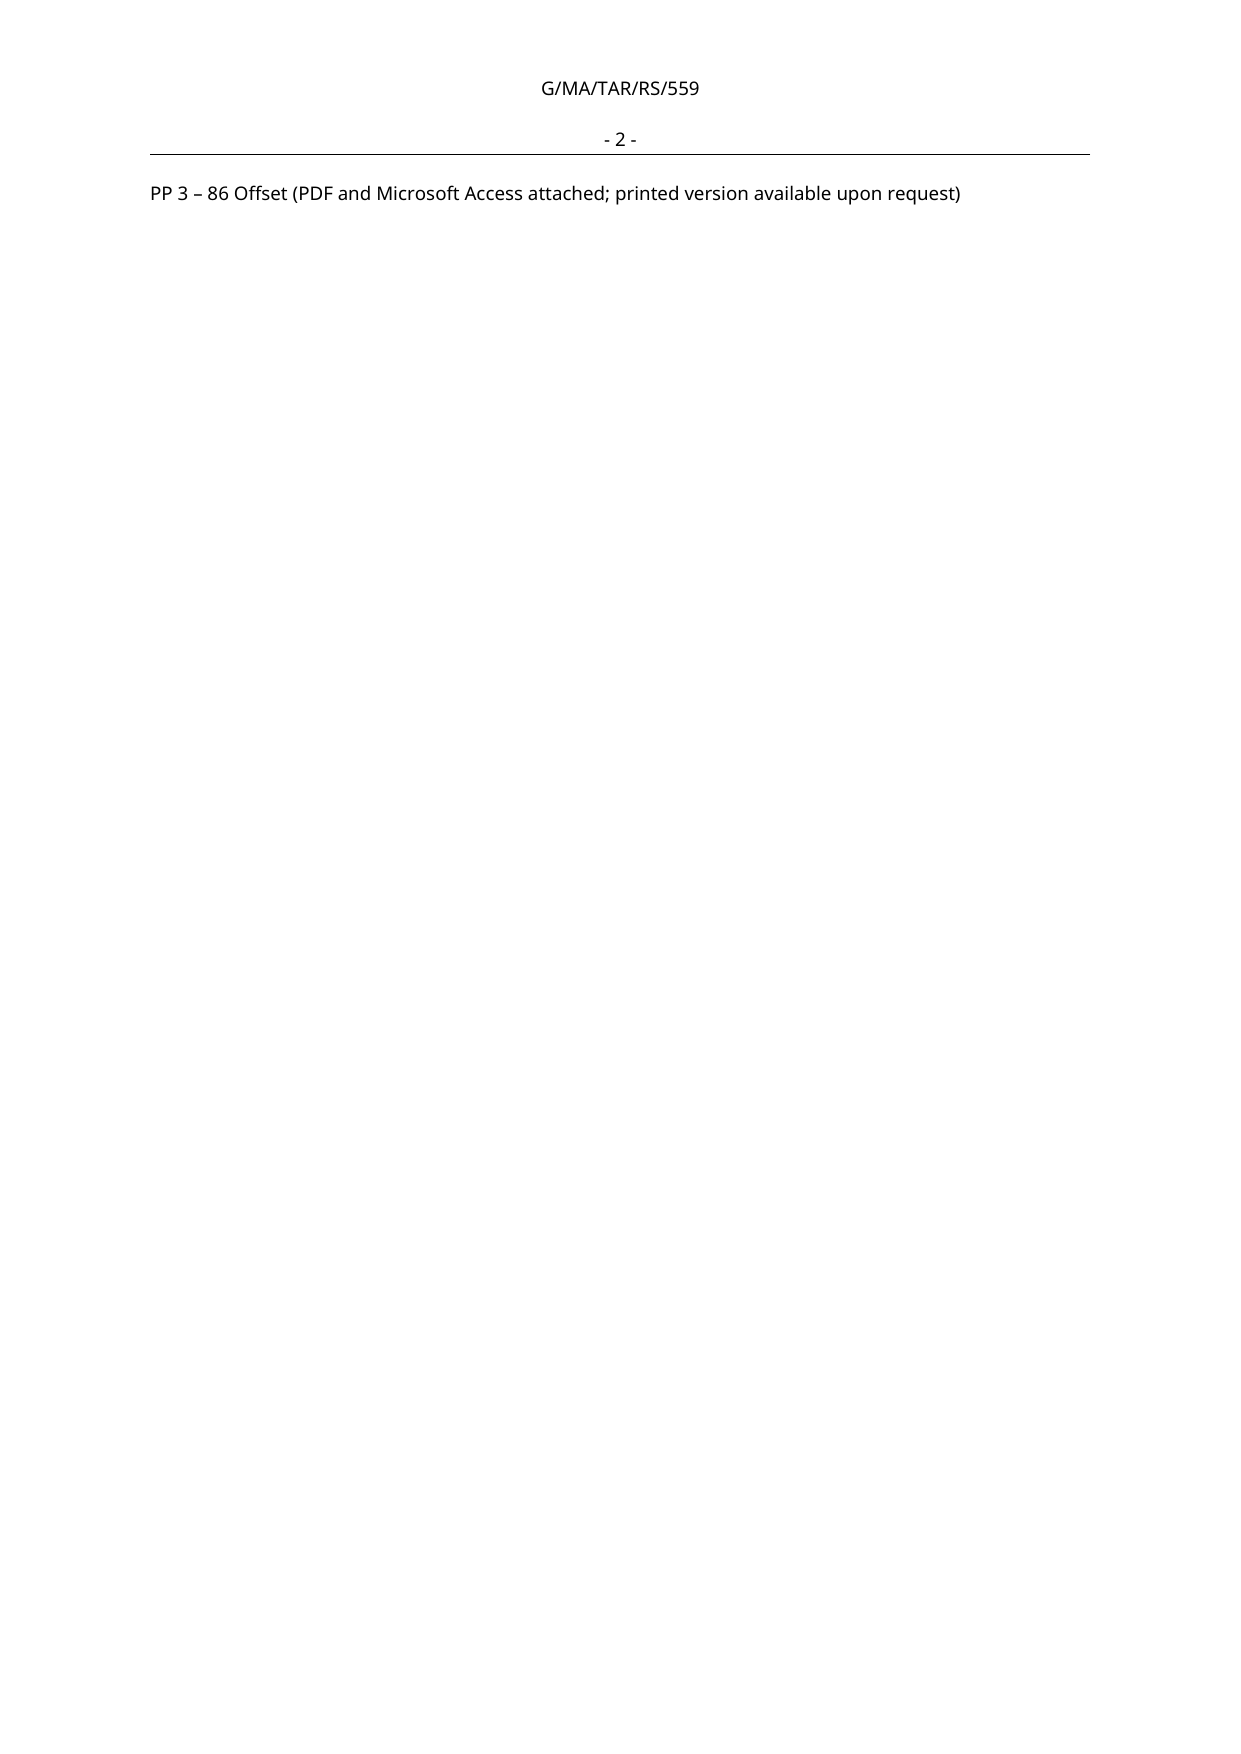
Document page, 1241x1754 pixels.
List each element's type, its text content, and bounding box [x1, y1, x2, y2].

text PP 3 – 86 Offset (PDF and Microsoft Access attached; printed version available upon request) [150, 180, 1090, 206]
